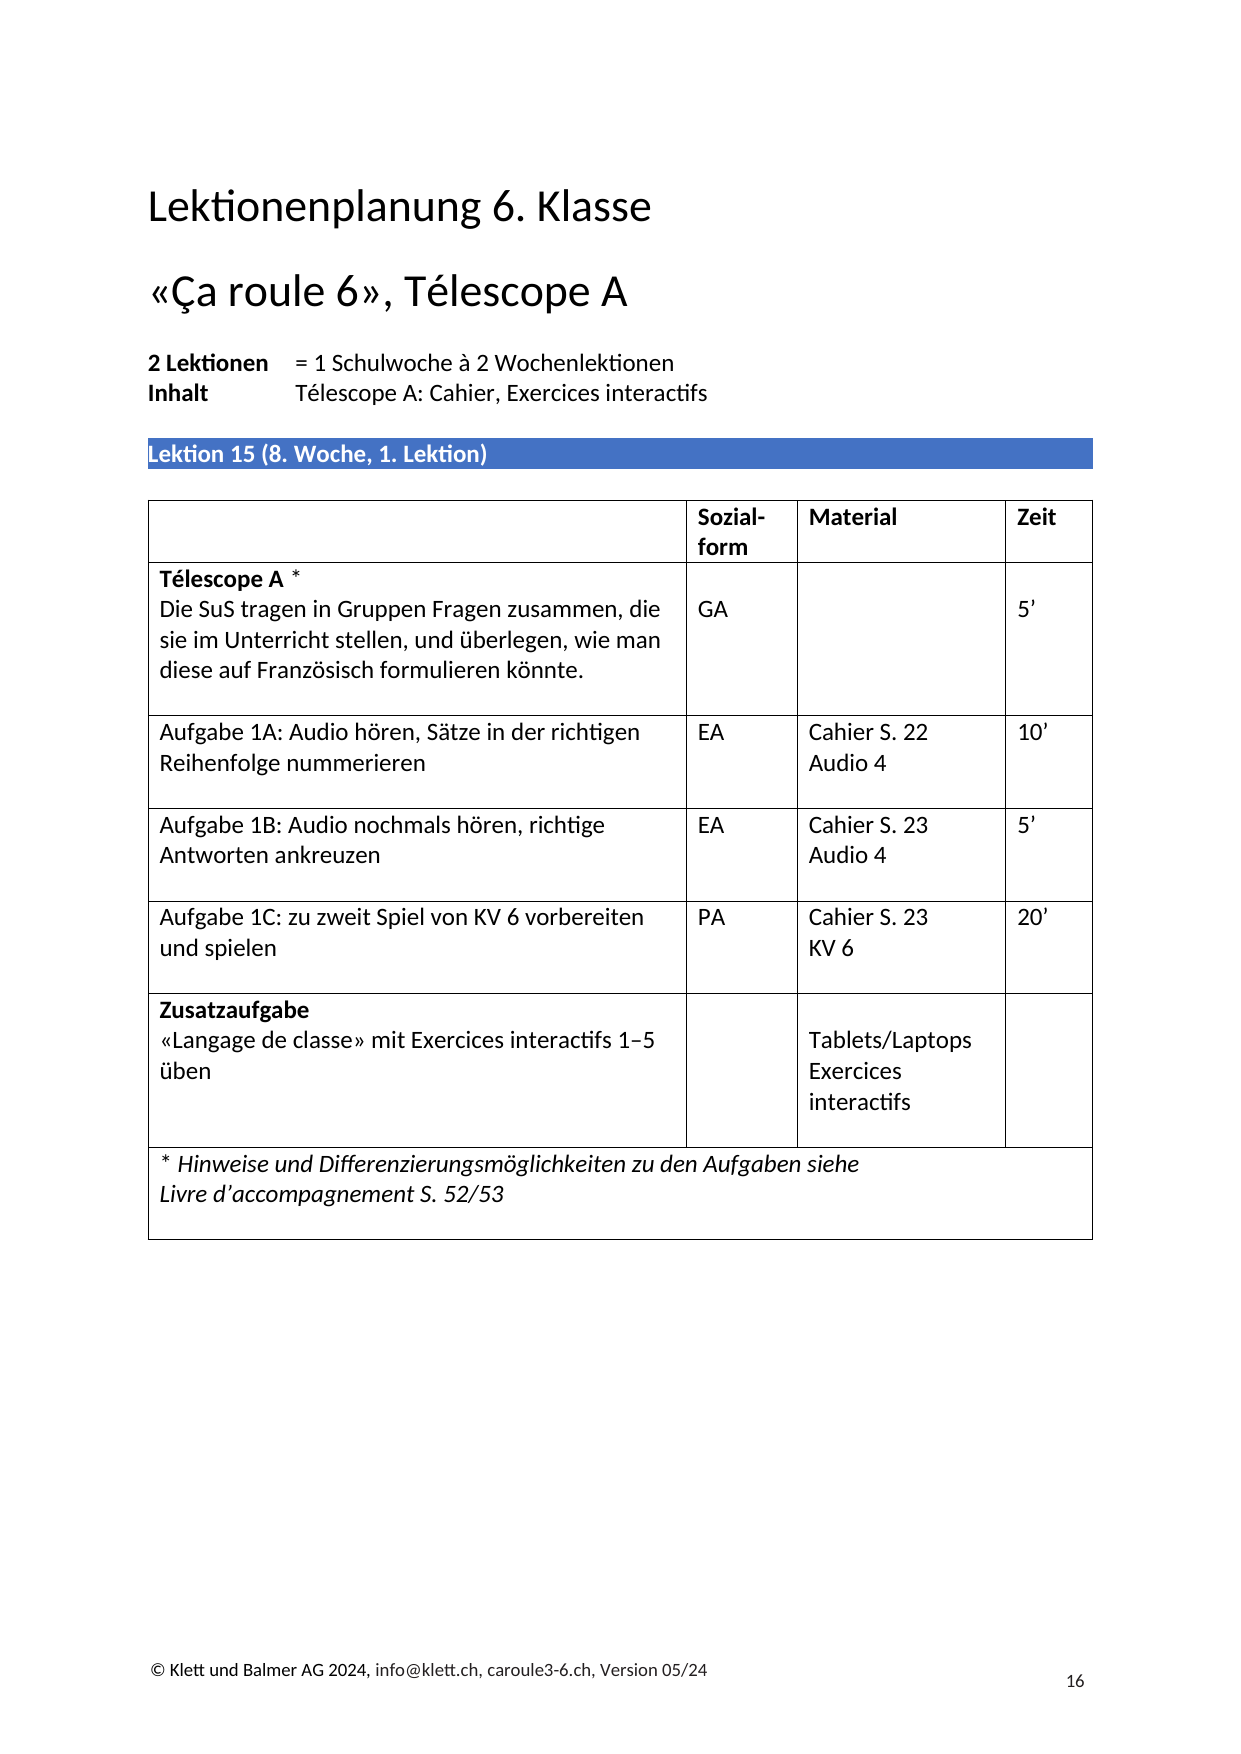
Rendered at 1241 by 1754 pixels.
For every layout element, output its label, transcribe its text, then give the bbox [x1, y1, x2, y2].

table_cell Aufgabe 1B: Audio nochmals hören, richtige Antworten ankreuzen [149, 809, 686, 901]
table_cell Tablets/Laptops Exercices interactifs [798, 994, 1005, 1147]
table_cell Zusatzaufgabe «Langage de classe» mit Exercices interactifs 1–5 üben [149, 994, 686, 1147]
table_header Sozial-form [687, 501, 797, 562]
table_cell Cahier S. 23 KV 6 [798, 902, 1005, 993]
table_cell [798, 563, 1005, 715]
table_cell 5’ [1006, 563, 1092, 715]
table_cell * Hinweise und Differenzierungsmöglichkeiten zu den Aufgaben siehe Livre d’accompagnement S. 52/53 [149, 1148, 1092, 1239]
text Lektionenplanung 6. Klasse [148, 177, 1093, 233]
table_header Material [798, 501, 1005, 562]
table_cell 5’ [1006, 809, 1092, 901]
table_cell EA [687, 809, 797, 901]
table_cell EA [687, 716, 797, 808]
text «Ça roule 6», Télescope A [148, 262, 1093, 318]
table_cell PA [687, 902, 797, 993]
table_cell Télescope A * Die SuS tragen in Gruppen Fragen zusammen, die sie im Unterricht stellen, und überlegen, wie man diese auf Französisch formulieren könnte. [149, 563, 686, 715]
table_header Zeit [1006, 501, 1092, 562]
table_cell Cahier S. 22 Audio 4 [798, 716, 1005, 808]
table_cell 10’ [1006, 716, 1092, 808]
table_cell 20’ [1006, 902, 1092, 993]
table_cell Cahier S. 23 Audio 4 [798, 809, 1005, 901]
text Inhalt Télescope A: Cahier, Exercices interactifs [148, 377, 1093, 408]
text Lektion 15 (8. Woche, 1. Lektion) [148, 438, 1093, 469]
table_cell [1006, 994, 1092, 1147]
table_cell Aufgabe 1C: zu zweit Spiel von KV 6 vorbereiten und spielen [149, 902, 686, 993]
table_header [149, 501, 686, 562]
text 2 Lektionen = 1 Schulwoche à 2 Wochenlektionen [148, 347, 1093, 377]
table_cell GA [687, 563, 797, 715]
table_cell [687, 994, 797, 1147]
table_cell Aufgabe 1A: Audio hören, Sätze in der richtigen Reihenfolge nummerieren [149, 716, 686, 808]
